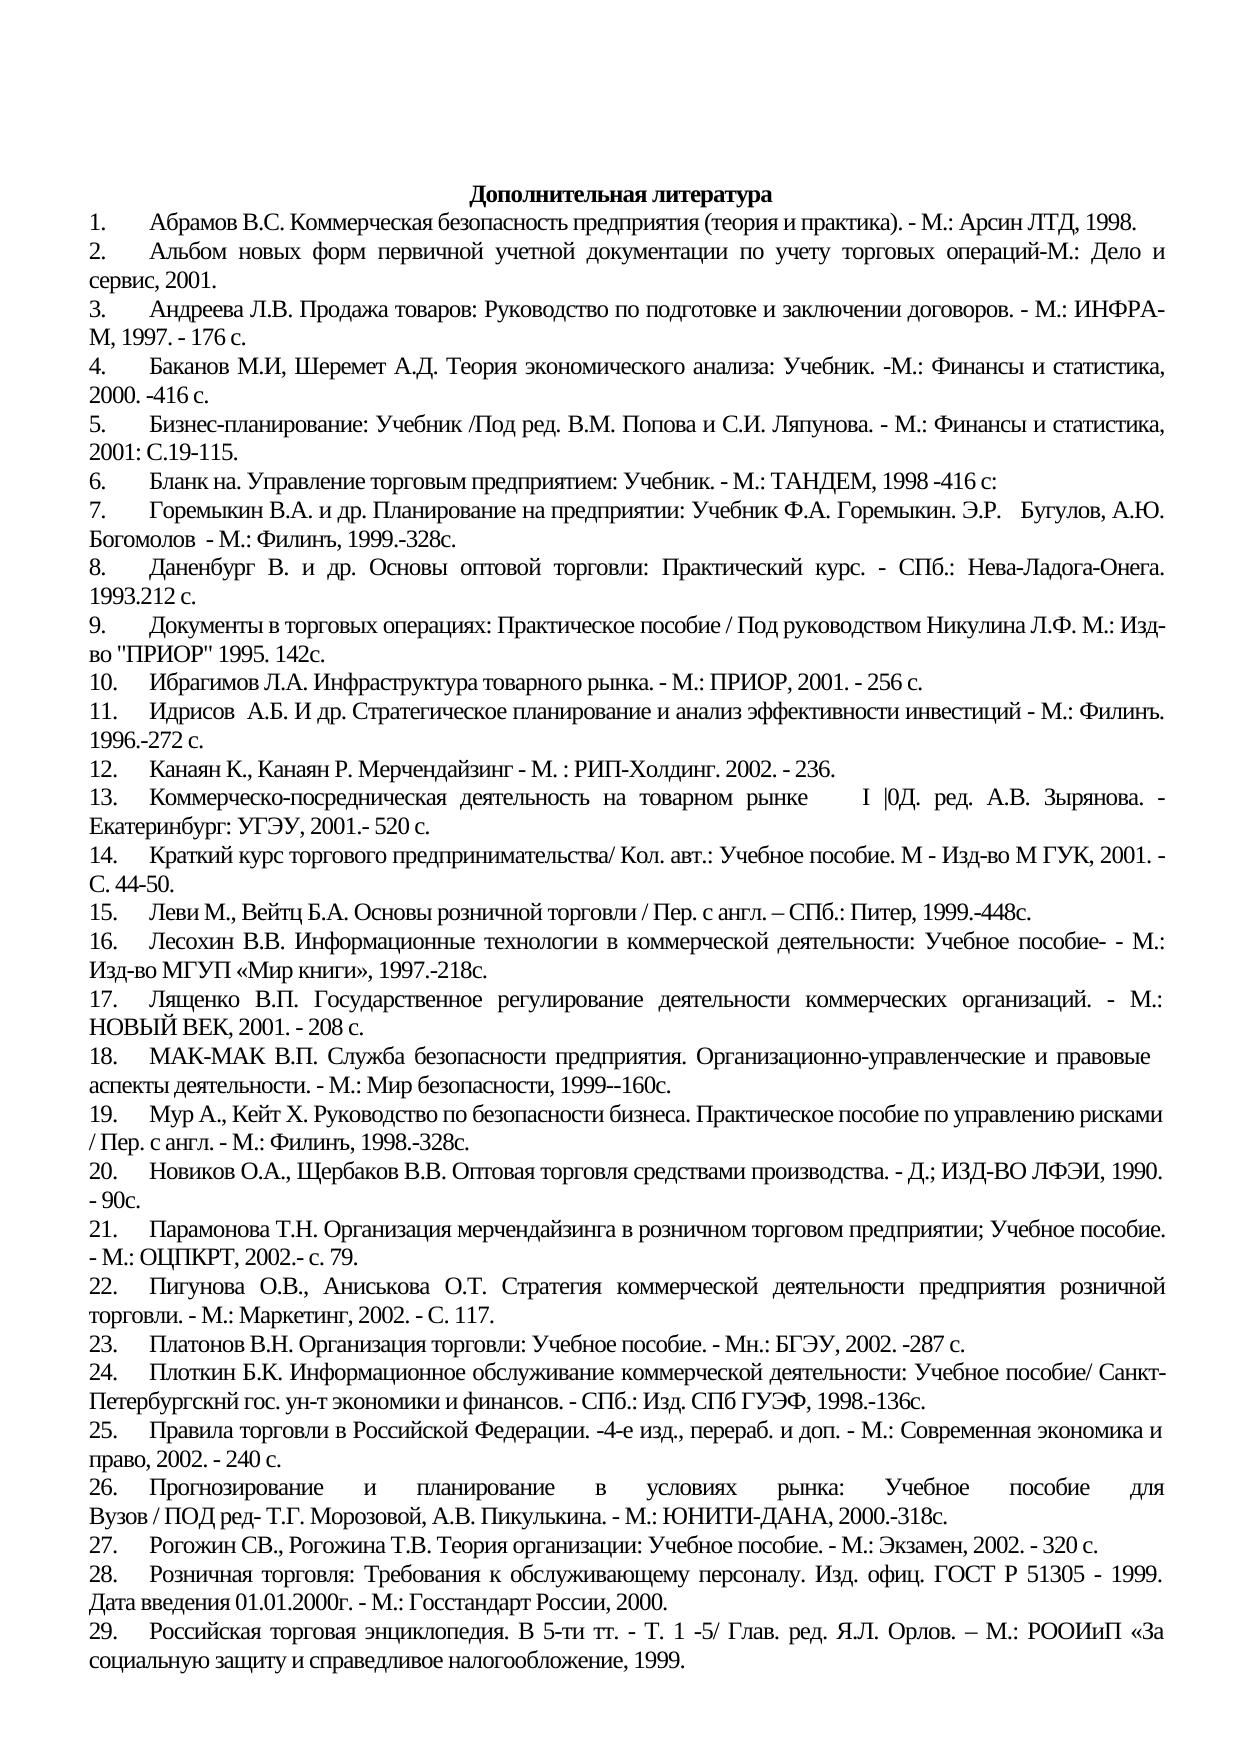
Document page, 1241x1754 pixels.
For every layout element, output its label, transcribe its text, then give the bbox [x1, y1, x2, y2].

list Лященко В.П. Государственное регулирование деятельности коммерческих организаций. - M.: НОВЫЙ ВЕК, 2001. - 208 с. [89, 984, 1164, 1041]
list Леви М., Вейтц Б.А. Основы розничной торговли / Пер. с англ. – СПб.: Питер, 1999.-448с. [89, 897, 1130, 926]
list Рогожин СВ., Рогожина Т.В. Теория организации: Учебное пособие. - М.: Экзамен, 2002. - 320 с. [89, 1530, 1164, 1559]
list Новиков О.А., Щербаков В.В. Оптовая торговля средствами производства. - Д.; ИЗД-ВО ЛФЭИ, 1990. - 90с. [89, 1156, 1163, 1214]
list Альбом новых форм первичной учетной документации по учету торговых операций-М.: Дело и сервис, 2001. [89, 236, 1166, 294]
list Платонов В.Н. Организация торговли: Учебное пособие. - Мн.: БГЭУ, 2002. -287 с. [89, 1329, 1163, 1357]
list МАК-МАК В.П. Служба безопасности предприятия. Организационно-управленческие и правовые аспекты деятельности. - М.: Мир безопасности, 1999--160с. [89, 1041, 1151, 1099]
list Российская торговая энциклопедия. В 5-ти тт. - Т. 1 -5/ Глав. ред. Я.Л. Орлов. – М.: РООИиП «За социальную защиту и справедливое налогообложение, 1999. [89, 1616, 1166, 1674]
list Пигунова О.В., Аниськова О.Т. Стратегия коммерческой деятельности предприятия розничной торговли. - М.: Маркетинг, 2002. - С. 117. [89, 1271, 1166, 1329]
list Бизнес-планирование: Учебник /Под ред. В.М. Попова и С.И. Ляпунова. - М.: Финансы и статистика, 2001: С.19-115. [89, 409, 1166, 466]
list Ибрагимов Л.А. Инфраструктура товарного рынка. - М.: ПРИОР, 2001. - 256 с. [89, 667, 1166, 696]
list Мур А., Кейт Х. Руководство по безопасности бизнеса. Практическое пособие по управлению рисками / Пер. с англ. - М.: Филинъ, 1998.-328с. [89, 1099, 1164, 1156]
list Розничная торговля: Требования к обслуживающему персоналу. Изд. офиц. ГОСТ Р 51305 - 1999. Дата введения 01.01.2000г. - М.: Госстандарт России, 2000. [89, 1559, 1164, 1616]
list Коммерческо-посредническая деятельность на товарном рынке I |0Д. ред. А.В. Зырянова. - Екатеринбург: УГЭУ, 2001.- 520 с. [89, 782, 1166, 840]
text Дополнительная литература [89, 179, 1154, 207]
list Идрисов А.Б. И др. Стратегическое планирование и анализ эффективности инвестиций - М.: Филинъ. 1996.-272 с. [89, 696, 1166, 754]
list Лесохин В.В. Информационные технологии в коммерческой деятельности: Учебное пособие- - М.: Изд-во МГУП «Мир книги», 1997.-218с. [89, 926, 1166, 984]
list Абрамов В.С. Коммерческая безопасность предприятия (теория и практика). - М.: Арсин ЛТД, 1998. [89, 207, 1166, 236]
list Баканов М.И, Шеремет А.Д. Теория экономического анализа: Учебник. -М.: Финансы и статистика, 2000. -416 с. [89, 351, 1166, 409]
list Андреева Л.В. Продажа товаров: Руководство по подготовке и заключении договоров. - М.: ИНФРА-М, 1997. - 176 с. [89, 294, 1166, 351]
list Бланк на. Управление торговым предприятием: Учебник. - М.: ТАНДЕМ, 1998 -416 с: [89, 466, 1166, 495]
list Плоткин Б.К. Информационное обслуживание коммерческой деятельности: Учебное пособие/ Санкт-Петербургскнй гос. ун-т экономики и финансов. - СПб.: Изд. СПб ГУЭФ, 1998.-136с. [89, 1357, 1166, 1415]
list Канаян К., Канаян Р. Мерчендайзинг - М. : РИП-Холдинг. 2002. - 236. [89, 754, 1166, 782]
list Документы в торговых операциях: Практическое пособие / Под руководством Никулина Л.Ф. М.: Изд-во "ПРИОР" 1995. 142с. [89, 610, 1166, 667]
list Правила торговли в Российской Федерации. -4-е изд., перераб. и доп. - М.: Современная экономика и право, 2002. - 240 с. [89, 1415, 1163, 1472]
list Краткий курс торгового предпринимательства/ Кол. авт.: Учебное пособие. М - Изд-во М ГУК, 2001. - С. 44-50. [89, 840, 1166, 897]
list Горемыкин В.A. и др. Планирование на предприятии: Учебник Ф.А. Горемыкин. Э.Р. Бугулов, А.Ю. Богомолов - М.: Филинъ, 1999.-328с. [89, 495, 1166, 552]
list Прогнозирование и планирование в условиях рынка: Учебное пособие для Вузов / ПОД ред- Т.Г. Морозовой, А.В. Пикулькина. - М.: ЮНИТИ-ДАНА, 2000.-318с. [89, 1472, 1166, 1530]
list Даненбург В. и др. Основы оптовой торговли: Практический курс. - СПб.: Нева-Ладога-Онега. 1993.212 с. [89, 552, 1166, 610]
list Парамонова Т.Н. Организация мерчендайзинга в розничном торговом предприятии; Учебное пособие. - М.: ОЦПКРТ, 2002.- с. 79. [89, 1214, 1166, 1271]
